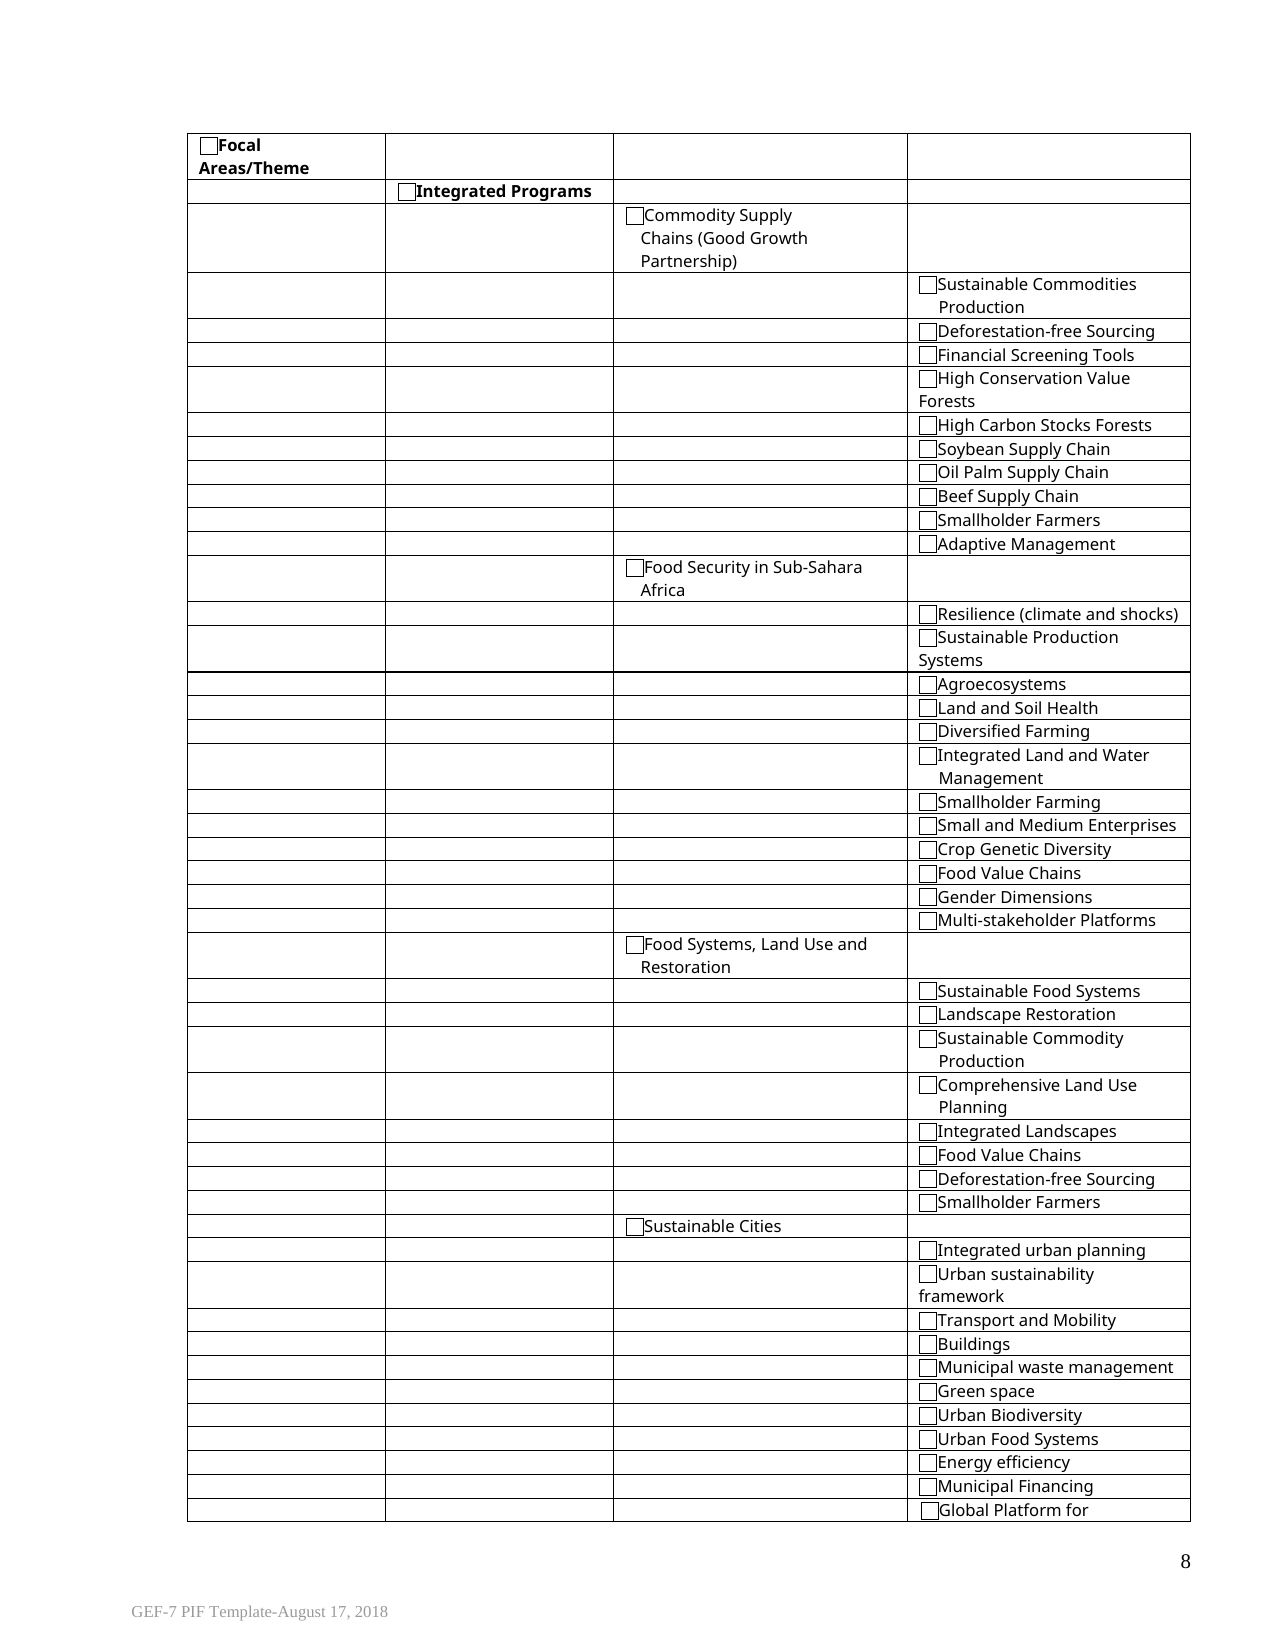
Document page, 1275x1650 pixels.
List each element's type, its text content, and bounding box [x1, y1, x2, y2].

table_cell [386, 720, 613, 743]
table_cell [386, 1191, 613, 1213]
table_cell [386, 485, 613, 507]
table_cell [188, 1191, 385, 1213]
table_cell [614, 1003, 907, 1026]
table_cell [386, 1499, 613, 1521]
table_cell Food Value Chains [908, 861, 1190, 884]
table_cell [614, 885, 907, 908]
table_cell [614, 1499, 907, 1521]
table_cell [614, 720, 907, 743]
table_cell [386, 1475, 613, 1497]
table_cell [614, 696, 907, 719]
table_cell [614, 814, 907, 837]
table_cell [188, 933, 385, 978]
table_cell Deforestation-free Sourcing [908, 319, 1190, 342]
table_cell Municipal Financing [908, 1475, 1190, 1497]
table_cell [614, 273, 907, 318]
table_cell [908, 180, 1190, 203]
table_cell [614, 602, 907, 625]
table_cell Multi-stakeholder Platforms [908, 909, 1190, 932]
table_cell Smallholder Farming [908, 790, 1190, 813]
table_cell [188, 1215, 385, 1237]
table_cell Urban Food Systems [908, 1427, 1190, 1450]
table_cell Integrated Landscapes [908, 1120, 1190, 1142]
table_cell [614, 673, 907, 695]
table_cell Resilience (climate and shocks) [908, 602, 1190, 625]
table_cell [614, 1404, 907, 1426]
table_cell [386, 790, 613, 813]
table_cell [614, 532, 907, 555]
table_cell Crop Genetic Diversity [908, 838, 1190, 860]
table_cell [614, 134, 907, 179]
table_cell [908, 933, 1190, 978]
table_cell Urban sustainability framework [908, 1262, 1190, 1307]
table_cell [614, 626, 907, 671]
table_cell [188, 979, 385, 1002]
table_cell [188, 485, 385, 507]
table_cell [188, 1356, 385, 1379]
table_cell Comprehensive Land Use Planning [908, 1073, 1190, 1118]
table_cell [386, 1238, 613, 1261]
table_cell Smallholder Farmers [908, 508, 1190, 531]
table_cell Diversified Farming [908, 720, 1190, 743]
table_cell Focal Areas/Theme [188, 134, 385, 179]
table_cell [386, 1451, 613, 1474]
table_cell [908, 1499, 1190, 1521]
table_cell [386, 461, 613, 483]
table_cell [614, 1332, 907, 1355]
table_cell [614, 367, 907, 412]
table_cell Smallholder Farmers [908, 1191, 1190, 1213]
table_cell [908, 1215, 1190, 1237]
table_cell [188, 1332, 385, 1355]
table_cell [386, 532, 613, 555]
table_cell [614, 180, 907, 203]
table_cell [386, 1356, 613, 1379]
table_cell [614, 838, 907, 860]
table_cell Small and Medium Enterprises [908, 814, 1190, 837]
table_cell Energy efficiency [908, 1451, 1190, 1474]
table_cell [386, 885, 613, 908]
table_cell High Conservation Value Forests [908, 367, 1190, 412]
table_cell [614, 1027, 907, 1072]
table_cell [188, 1143, 385, 1166]
table_cell [386, 413, 613, 436]
table_cell Soybean Supply Chain [908, 437, 1190, 460]
table_cell [386, 1003, 613, 1026]
table_cell [386, 1380, 613, 1402]
table_cell [614, 485, 907, 507]
table_cell [386, 367, 613, 412]
table_cell [188, 1499, 385, 1521]
table_cell [614, 1451, 907, 1474]
table_cell [188, 556, 385, 601]
table_cell [188, 343, 385, 366]
table_cell Green space [908, 1380, 1190, 1402]
table_cell Integrated Programs [386, 180, 613, 203]
table_cell [386, 1167, 613, 1190]
table_cell [614, 1073, 907, 1118]
table_cell [908, 556, 1190, 601]
table_cell [386, 1309, 613, 1331]
table_cell [614, 790, 907, 813]
table_cell Financial Screening Tools [908, 343, 1190, 366]
table_cell [188, 1309, 385, 1331]
table_cell Sustainable Food Systems [908, 979, 1190, 1002]
table_cell [188, 696, 385, 719]
table_cell [614, 1191, 907, 1213]
table_cell [188, 1027, 385, 1072]
table_cell Food Value Chains [908, 1143, 1190, 1166]
table_cell Sustainable Cities [614, 1215, 907, 1237]
table_cell [614, 1427, 907, 1450]
table_cell [188, 744, 385, 789]
table_cell [386, 979, 613, 1002]
table_cell [386, 1120, 613, 1142]
table_cell [188, 437, 385, 460]
table_cell [386, 744, 613, 789]
table_cell [188, 319, 385, 342]
table_cell [386, 1332, 613, 1355]
table_cell [188, 790, 385, 813]
table_cell Sustainable Production Systems [908, 626, 1190, 671]
table_cell [386, 933, 613, 978]
table_cell [614, 909, 907, 932]
table_cell [188, 180, 385, 203]
table_cell [614, 343, 907, 366]
table_cell [614, 1238, 907, 1261]
table_cell [188, 1404, 385, 1426]
table_cell [614, 1475, 907, 1497]
table_cell [386, 1027, 613, 1072]
table_cell [188, 861, 385, 884]
table_cell Food Security in Sub-Sahara Africa [614, 556, 907, 601]
table_cell [188, 1120, 385, 1142]
table_cell [386, 273, 613, 318]
table_cell [614, 461, 907, 483]
table_cell [386, 204, 613, 272]
table_cell Integrated Land and Water Management [908, 744, 1190, 789]
table_cell Oil Palm Supply Chain [908, 461, 1190, 483]
table_cell [188, 885, 385, 908]
table_cell Deforestation-free Sourcing [908, 1167, 1190, 1190]
table_cell [188, 1475, 385, 1497]
table_cell [188, 1167, 385, 1190]
table_cell Commodity Supply Chains (Good Growth Partnership) [614, 204, 907, 272]
table_cell [188, 204, 385, 272]
table_cell [188, 814, 385, 837]
table_cell Land and Soil Health [908, 696, 1190, 719]
table_cell [386, 838, 613, 860]
table_cell [386, 909, 613, 932]
table_cell [188, 508, 385, 531]
table_cell [188, 1238, 385, 1261]
table_cell [614, 861, 907, 884]
table_cell [188, 367, 385, 412]
table_cell [614, 1120, 907, 1142]
table_cell [386, 319, 613, 342]
table_cell Gender Dimensions [908, 885, 1190, 908]
table_cell Municipal waste management [908, 1356, 1190, 1379]
table_cell [908, 204, 1190, 272]
table_cell [188, 626, 385, 671]
table_cell [614, 437, 907, 460]
table_cell Adaptive Management [908, 532, 1190, 555]
table_cell [614, 413, 907, 436]
table_cell Integrated urban planning [908, 1238, 1190, 1261]
table_cell [386, 1404, 613, 1426]
table_cell [614, 744, 907, 789]
table_cell [614, 319, 907, 342]
table_cell [386, 556, 613, 601]
table_cell [386, 437, 613, 460]
table_cell Beef Supply Chain [908, 485, 1190, 507]
table_cell [386, 673, 613, 695]
table_cell [908, 134, 1190, 179]
table_cell [188, 909, 385, 932]
table_cell High Carbon Stocks Forests [908, 413, 1190, 436]
table_cell [188, 273, 385, 318]
table_cell Sustainable Commodities Production [908, 273, 1190, 318]
table_cell [188, 602, 385, 625]
table_cell [614, 1309, 907, 1331]
table_cell [188, 532, 385, 555]
table_cell [386, 861, 613, 884]
table_cell [614, 1380, 907, 1402]
table_cell [614, 1356, 907, 1379]
table_cell [188, 673, 385, 695]
table_cell [188, 461, 385, 483]
table_cell [614, 1167, 907, 1190]
table_cell Food Systems, Land Use and Restoration [614, 933, 907, 978]
table_cell [614, 1143, 907, 1166]
table_cell [386, 343, 613, 366]
table_cell [386, 1215, 613, 1237]
table_cell [386, 626, 613, 671]
table_cell [188, 1380, 385, 1402]
table_cell [614, 1262, 907, 1307]
table_cell [386, 1427, 613, 1450]
table_cell [188, 1451, 385, 1474]
table_cell [188, 413, 385, 436]
table_cell Landscape Restoration [908, 1003, 1190, 1026]
table_cell [386, 1143, 613, 1166]
table_cell [614, 979, 907, 1002]
table_cell [188, 720, 385, 743]
table_cell [188, 1262, 385, 1307]
table_cell [386, 696, 613, 719]
table_cell [386, 602, 613, 625]
table_cell [188, 1073, 385, 1118]
table_cell [386, 134, 613, 179]
table_cell [386, 508, 613, 531]
table_cell [614, 508, 907, 531]
table_cell [386, 1262, 613, 1307]
table_cell [386, 814, 613, 837]
table_cell [188, 1003, 385, 1026]
table_cell Transport and Mobility [908, 1309, 1190, 1331]
table_cell [188, 1427, 385, 1450]
table_cell [386, 1073, 613, 1118]
table_cell Agroecosystems [908, 673, 1190, 695]
table_cell Buildings [908, 1332, 1190, 1355]
table_cell Sustainable Commodity Production [908, 1027, 1190, 1072]
table_cell Urban Biodiversity [908, 1404, 1190, 1426]
table_cell [188, 838, 385, 860]
